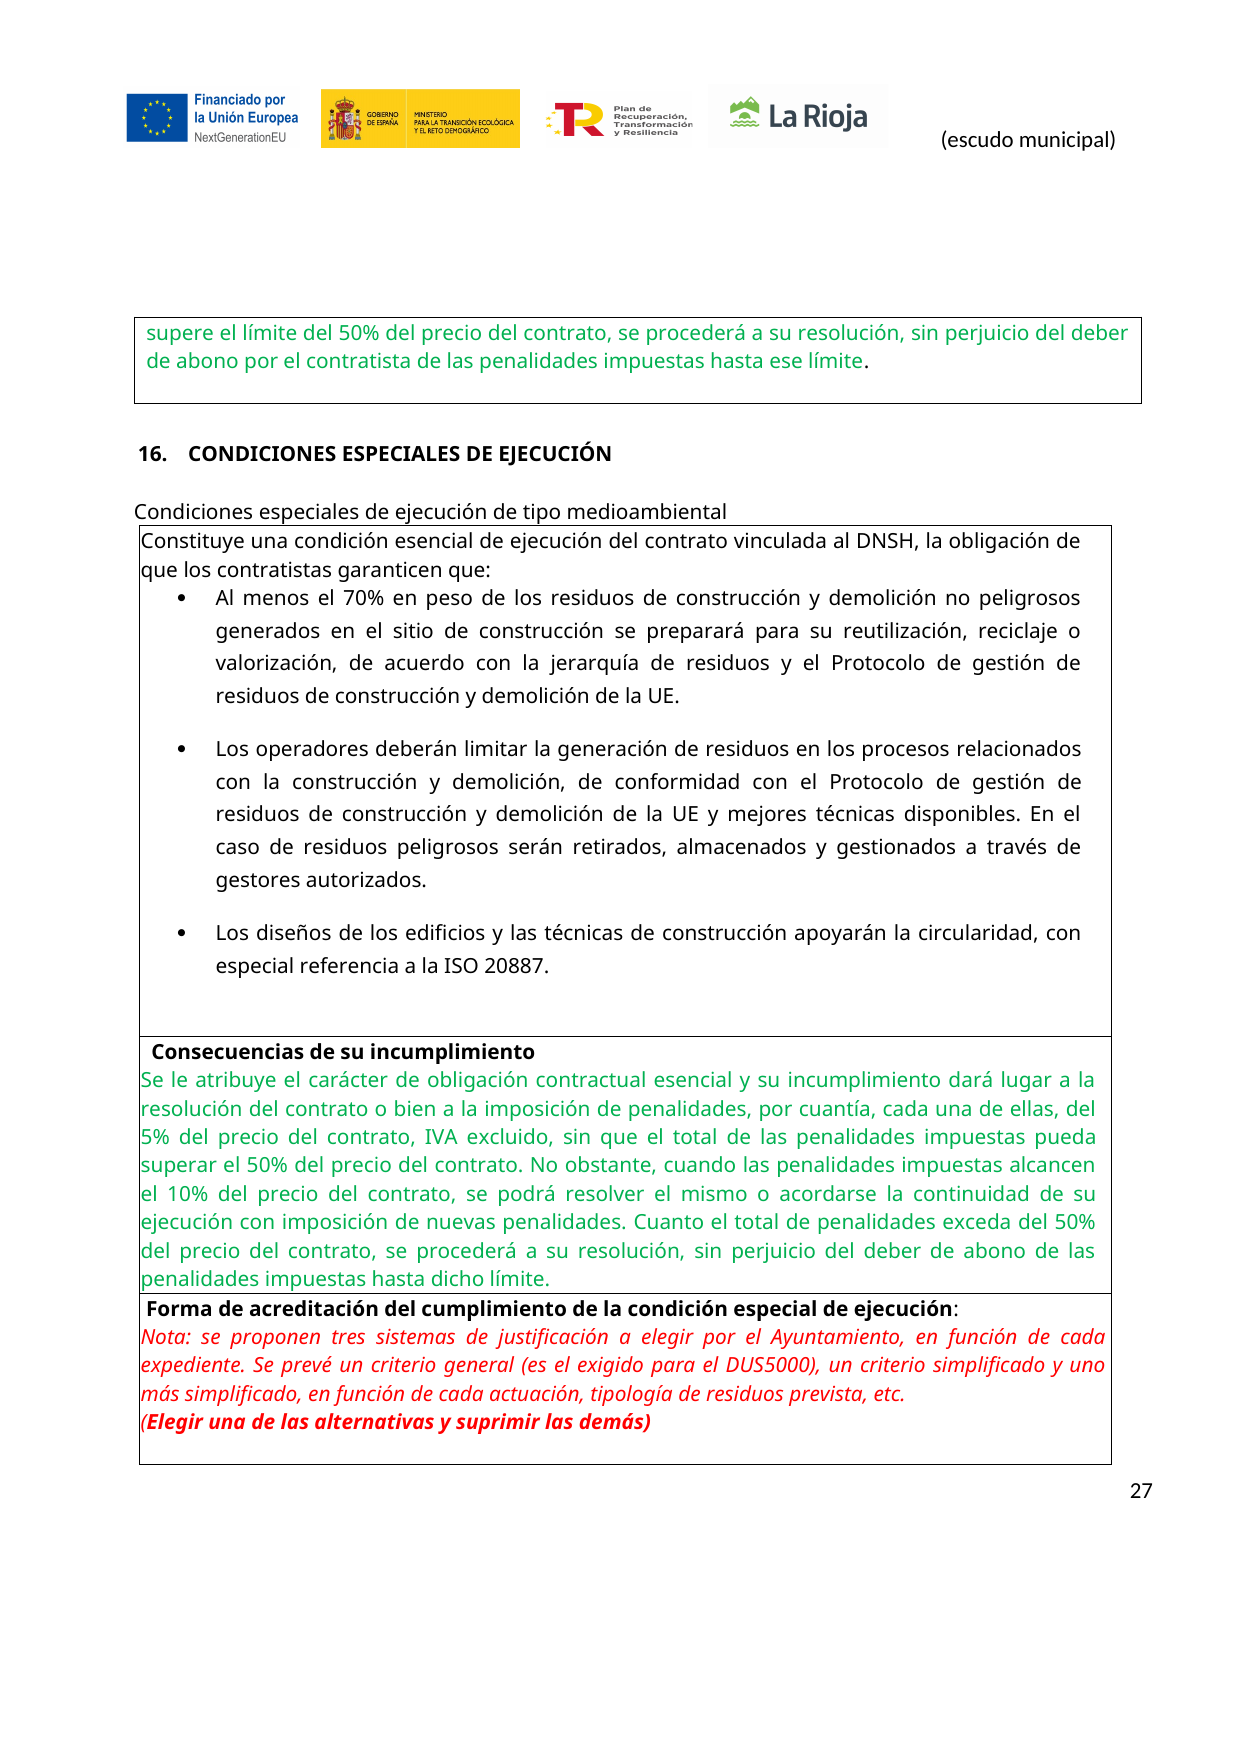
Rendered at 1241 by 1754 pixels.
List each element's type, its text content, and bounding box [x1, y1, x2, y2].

picture [122, 86, 301, 148]
list CONDICIONES ESPECIALES DE EJECUCIÓN [138, 439, 1153, 467]
table_header Constituye una condición esencial de ejecución del contrato vinculada al DNSH, la obligación de que los contratistas garanticen que: Al menos el 70% en peso de los residuos de construcción y demolición no peligrosos generados en el sitio de construcción se preparará para su reutilización, reciclaje o valorización, de acuerdo con la jerarquía de residuos y el Protocolo de gestión de residuos de construcción y demolición de la UE. Los operadores deberán limitar la generación de residuos en los procesos relacionados con la construcción y demolición, de conformidad con el Protocolo de gestión de residuos de construcción y demolición de la UE y mejores técnicas disponibles. En el caso de residuos peligrosos serán retirados, almacenados y gestionados a través de gestores autorizados. Los diseños de los edificios y las técnicas de construcción apoyarán la circularidad, con especial referencia a la ISO 20887. [140, 526, 1111, 1036]
picture [321, 89, 520, 148]
text Condiciones especiales de ejecución de tipo medioambiental [123, 497, 1153, 525]
picture [545, 91, 693, 148]
picture [708, 84, 889, 148]
table_cell Consecuencias de su incumplimiento Se le atribuye el carácter de obligación contractual esencial y su incumplimiento dará lugar a la resolución del contrato o bien a la imposición de penalidades, por cuantía, cada una de ellas, del 5% del precio del contrato, IVA excluido, sin que el total de las penalidades impuestas pueda superar el 50% del precio del contrato. No obstante, cuando las penalidades impuestas alcancen el 10% del precio del contrato, se podrá resolver el mismo o acordarse la continuidad de su ejecución con imposición de nuevas penalidades. Cuanto el total de penalidades exceda del 50% del precio del contrato, se procederá a su resolución, sin perjuicio del deber de abono de las penalidades impuestas hasta dicho límite. [140, 1037, 1111, 1293]
